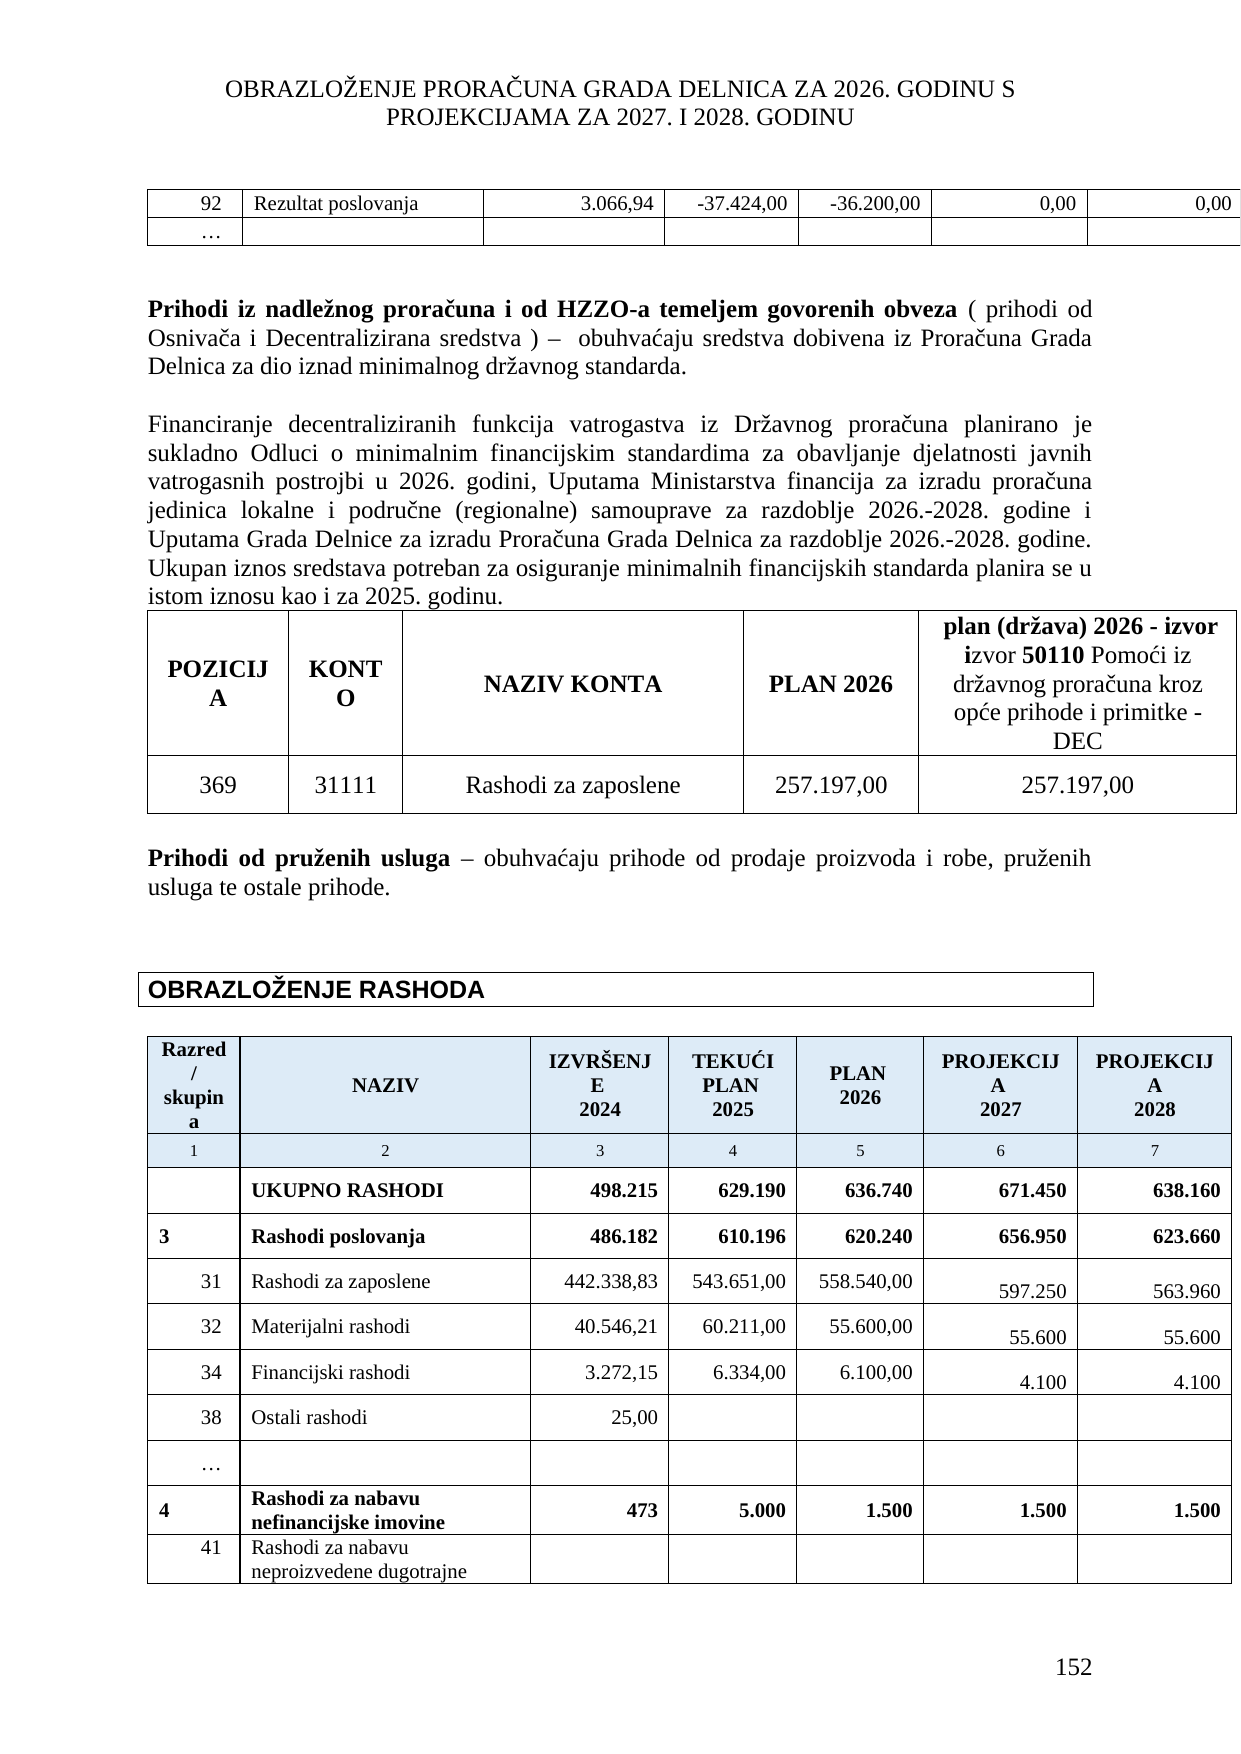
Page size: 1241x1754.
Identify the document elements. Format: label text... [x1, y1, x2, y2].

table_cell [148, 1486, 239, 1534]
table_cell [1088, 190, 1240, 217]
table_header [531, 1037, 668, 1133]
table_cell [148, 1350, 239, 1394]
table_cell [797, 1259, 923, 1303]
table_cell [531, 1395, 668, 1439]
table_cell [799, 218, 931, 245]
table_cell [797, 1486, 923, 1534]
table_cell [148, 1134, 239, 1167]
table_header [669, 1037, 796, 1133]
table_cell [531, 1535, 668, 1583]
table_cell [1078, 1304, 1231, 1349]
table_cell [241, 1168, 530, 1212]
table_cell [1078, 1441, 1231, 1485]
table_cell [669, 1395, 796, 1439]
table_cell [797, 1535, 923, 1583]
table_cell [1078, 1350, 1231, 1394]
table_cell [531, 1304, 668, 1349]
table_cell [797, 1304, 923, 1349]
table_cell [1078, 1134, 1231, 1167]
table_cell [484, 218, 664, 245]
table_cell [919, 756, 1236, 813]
text Prihodi iz nadležnog proračuna i od HZZO-a temeljem govorenih obveza ( prihodi od Osnivača i Decentralizirana sredstva ) – obuhvaćaju sredstva dobivena iz Proračuna Grada Delnica za dio iznad minimalnog državnog standarda. [148, 294, 1093, 380]
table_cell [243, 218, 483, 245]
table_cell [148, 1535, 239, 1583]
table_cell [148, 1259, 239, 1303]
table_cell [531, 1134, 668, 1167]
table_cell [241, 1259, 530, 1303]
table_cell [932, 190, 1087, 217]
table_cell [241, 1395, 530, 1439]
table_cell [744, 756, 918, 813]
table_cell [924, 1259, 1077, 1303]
text Financiranje decentraliziranih funkcija vatrogastva iz Državnog proračuna planirano je sukladno Odluci o minimalnim financijskim standardima za obavljanje djelatnosti javnih vatrogasnih postrojbi u 2026. godini, Uputama Ministarstva financija za izradu proračuna jedinica lokalne i područne (regionalne) samouprave za razdoblje 2026.-2028. godine i Uputama Grada Delnice za izradu Proračuna Grada Delnica za razdoblje 2026.-2028. godine. Ukupan iznos sredstava potreban za osiguranje minimalnih financijskih standarda planira se u istom iznosu kao i za 2025. godinu. [148, 409, 1093, 610]
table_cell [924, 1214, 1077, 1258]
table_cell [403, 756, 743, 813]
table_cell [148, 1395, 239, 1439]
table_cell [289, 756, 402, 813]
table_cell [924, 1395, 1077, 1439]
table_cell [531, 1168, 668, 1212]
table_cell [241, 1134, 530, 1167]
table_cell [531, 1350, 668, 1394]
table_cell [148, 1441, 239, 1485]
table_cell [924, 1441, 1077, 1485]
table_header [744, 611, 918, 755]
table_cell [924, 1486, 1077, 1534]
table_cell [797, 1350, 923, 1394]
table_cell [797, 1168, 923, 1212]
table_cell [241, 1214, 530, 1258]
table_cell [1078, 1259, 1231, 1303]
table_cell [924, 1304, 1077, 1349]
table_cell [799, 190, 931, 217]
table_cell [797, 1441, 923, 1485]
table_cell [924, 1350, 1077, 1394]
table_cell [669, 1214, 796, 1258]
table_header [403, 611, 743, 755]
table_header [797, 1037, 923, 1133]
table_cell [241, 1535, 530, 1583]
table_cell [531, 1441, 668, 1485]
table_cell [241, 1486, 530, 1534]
text OBRAZLOŽENJE RASHODA [139, 973, 1093, 1006]
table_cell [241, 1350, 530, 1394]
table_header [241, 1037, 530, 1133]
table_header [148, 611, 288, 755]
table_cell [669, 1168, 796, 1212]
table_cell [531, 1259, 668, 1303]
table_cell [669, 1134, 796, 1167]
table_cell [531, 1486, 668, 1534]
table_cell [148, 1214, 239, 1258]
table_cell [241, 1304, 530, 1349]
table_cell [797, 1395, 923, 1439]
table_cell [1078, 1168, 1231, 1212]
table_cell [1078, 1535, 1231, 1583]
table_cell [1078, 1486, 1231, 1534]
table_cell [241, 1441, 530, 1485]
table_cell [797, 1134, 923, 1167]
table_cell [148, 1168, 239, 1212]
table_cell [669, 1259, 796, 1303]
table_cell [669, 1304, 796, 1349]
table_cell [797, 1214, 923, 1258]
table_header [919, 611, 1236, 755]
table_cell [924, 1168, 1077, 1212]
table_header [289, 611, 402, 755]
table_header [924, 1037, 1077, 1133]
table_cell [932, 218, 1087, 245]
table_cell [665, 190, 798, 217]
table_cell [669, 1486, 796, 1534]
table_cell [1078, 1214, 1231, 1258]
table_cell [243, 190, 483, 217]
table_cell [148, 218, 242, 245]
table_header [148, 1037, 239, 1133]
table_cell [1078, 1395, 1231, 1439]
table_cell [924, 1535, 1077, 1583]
text Prihodi od pruženih usluga – obuhvaćaju prihode od prodaje proizvoda i robe, pruženih usluga te ostale prihode. [148, 843, 1093, 900]
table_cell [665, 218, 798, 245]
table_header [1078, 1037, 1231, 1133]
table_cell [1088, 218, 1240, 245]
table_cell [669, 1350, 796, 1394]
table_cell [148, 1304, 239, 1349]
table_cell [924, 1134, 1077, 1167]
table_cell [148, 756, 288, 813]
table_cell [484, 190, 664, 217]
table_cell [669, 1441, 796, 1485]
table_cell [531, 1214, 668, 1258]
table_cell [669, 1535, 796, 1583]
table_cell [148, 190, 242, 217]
